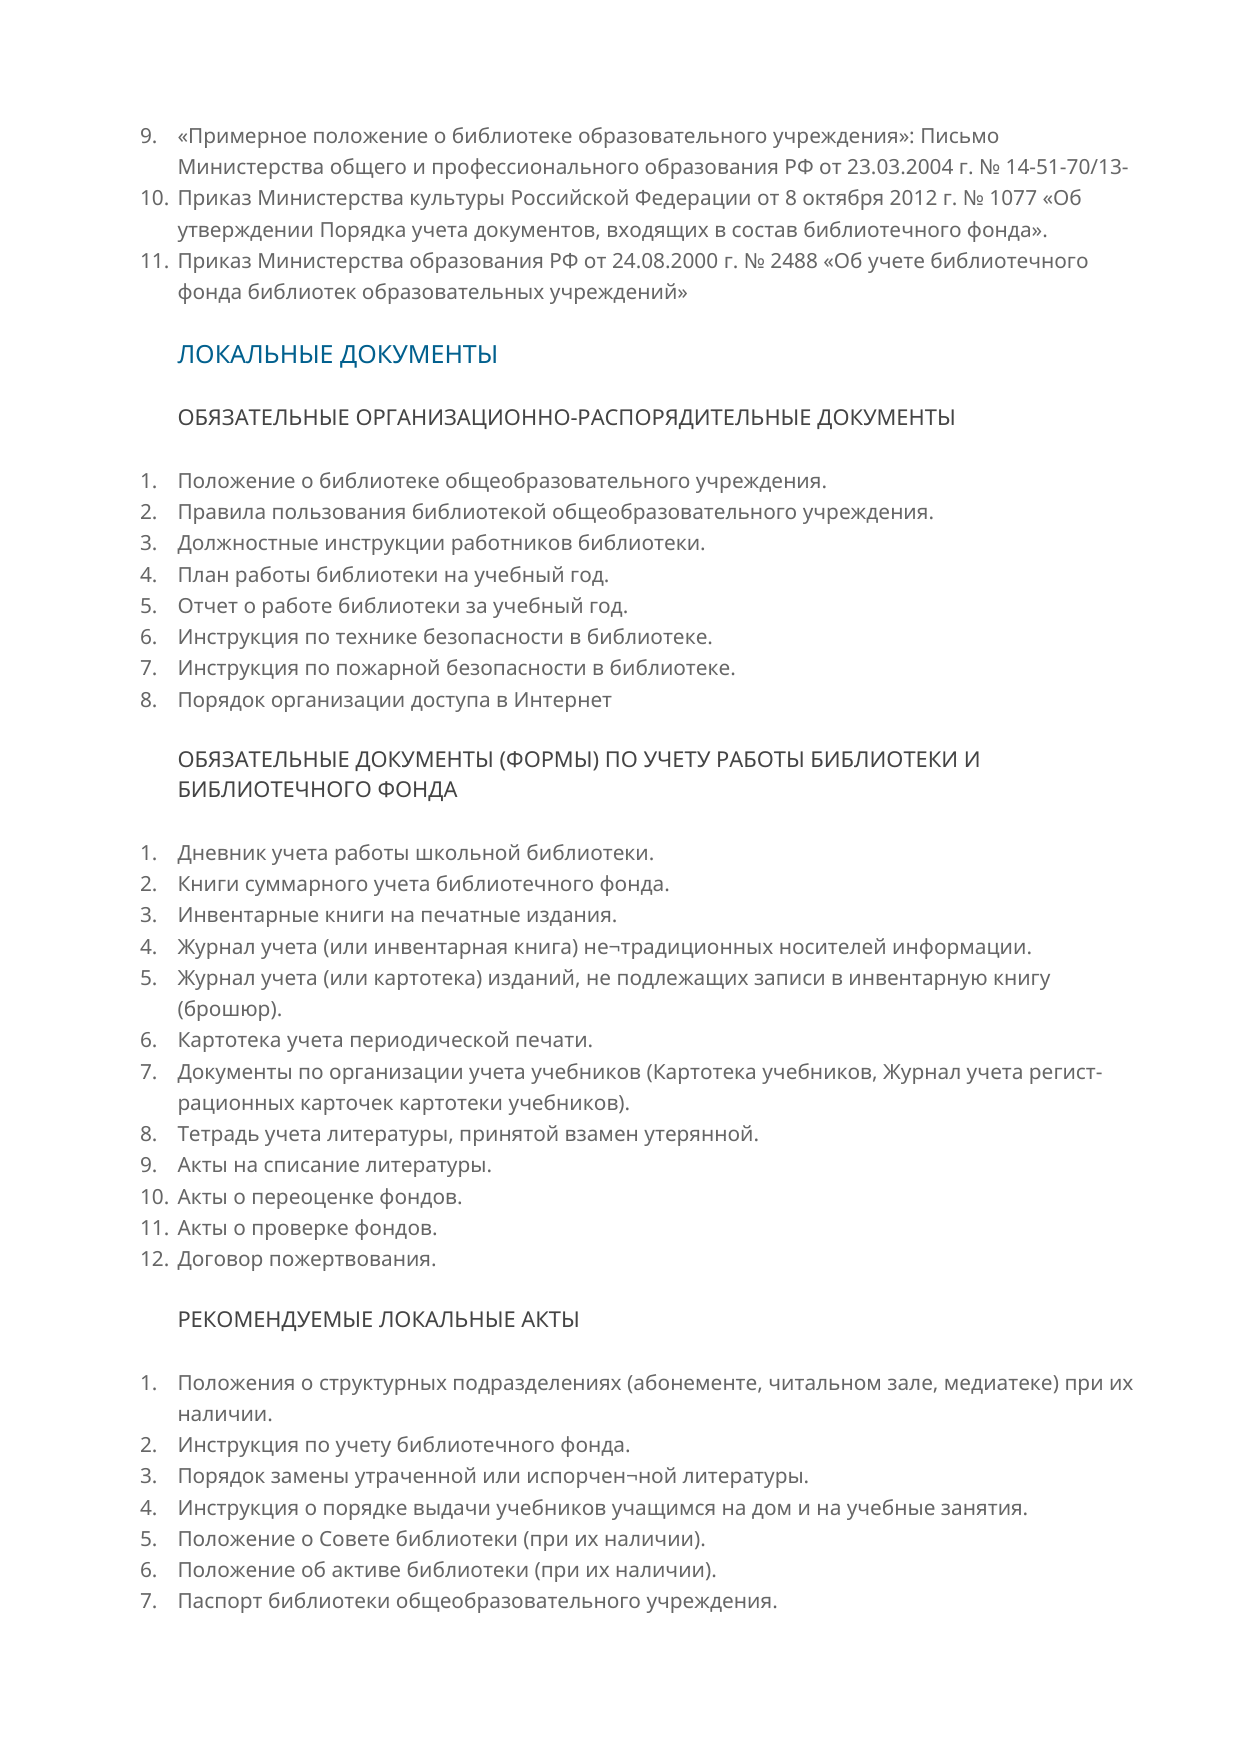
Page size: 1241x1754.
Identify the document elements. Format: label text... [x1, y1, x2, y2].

text РЕКОМЕНДУЕМЫЕ ЛОКАЛЬНЫЕ АКТЫ [177, 1304, 1152, 1334]
list Паспорт библиотеки общеобразовательного учреждения. [140, 1584, 1152, 1615]
list Картотека учета периодической печати. [140, 1023, 1152, 1054]
list Инструкция по пожарной безопасности в библиотеке. [140, 651, 1152, 682]
list План работы библиотеки на учебный год. [140, 557, 1152, 588]
list Журнал учета (или инвентарная книга) не¬традиционных носителей информации. [140, 929, 1152, 960]
list Тетрадь учета литературы, принятой взамен утерянной. [140, 1117, 1152, 1148]
list Приказ Министерства образования РФ от 24.08.2000 г. № 2488 «Об учете библиотечного фонда библиотек образовательных учреждений» [140, 243, 1152, 306]
list «Примерное положение о библиотеке образовательного учреждения»: Письмо Министерства общего и профессионального образования РФ от 23.03.2004 г. № 14-51-70/13- [140, 118, 1152, 181]
list Инструкция по учету библиотечного фонда. [140, 1428, 1152, 1459]
list Положение о Совете библиотеки (при их наличии). [140, 1521, 1152, 1553]
list Акты на списание литературы. [140, 1148, 1152, 1179]
list Приказ Министерства культуры Российской Федерации от 8 октября 2012 г. № 1077 «Об утверждении Порядка учета документов, входящих в состав библиотечного фонда». [140, 181, 1152, 243]
list Документы по организации учета учебников (Картотека учебников, Журнал учета регист-рационных карточек картотеки учебников). [140, 1054, 1152, 1117]
list Порядок организации доступа в Интернет [140, 682, 1152, 713]
list Отчет о работе библиотеки за учебный год. [140, 588, 1152, 619]
list Положение о библиотеке общеобразовательного учреждения. [140, 463, 1152, 494]
list Договор пожертвования. [140, 1242, 1152, 1273]
text ЛОКАЛЬНЫЕ ДОКУМЕНТЫ [177, 337, 1152, 371]
list Журнал учета (или картотека) изданий, не подлежащих записи в инвентарную книгу (брошюр). [140, 960, 1152, 1023]
list Инструкция о порядке выдачи учебников учащимся на дом и на учебные занятия. [140, 1490, 1152, 1521]
list Акты о переоценке фондов. [140, 1179, 1152, 1210]
list Положение об активе библиотеки (при их наличии). [140, 1553, 1152, 1584]
list Инвентарные книги на печатные издания. [140, 898, 1152, 929]
list Порядок замены утраченной или испорчен¬ной литературы. [140, 1459, 1152, 1490]
list Акты о проверке фондов. [140, 1210, 1152, 1242]
text ОБЯЗАТЕЛЬНЫЕ ДОКУМЕНТЫ (ФОРМЫ) ПО УЧЕТУ РАБОТЫ БИБЛИОТЕКИ И БИБЛИОТЕЧНОГО ФОНДА [177, 744, 1152, 804]
list Инструкция по технике безопасности в библиотеке. [140, 619, 1152, 651]
list Правила пользования библиотекой общеобразовательного учреждения. [140, 494, 1152, 526]
list Должностные инструкции работников библиотеки. [140, 526, 1152, 557]
list Книги суммарного учета библиотечного фонда. [140, 867, 1152, 898]
list Дневник учета работы школьной библиотеки. [140, 835, 1152, 867]
list Положения о структурных подразделениях (абонементе, читальном зале, медиатеке) при их наличии. [140, 1365, 1152, 1428]
text ОБЯЗАТЕЛЬНЫЕ ОРГАНИЗАЦИОННО-РАСПОРЯДИТЕЛЬНЫЕ ДОКУМЕНТЫ [177, 402, 1152, 432]
